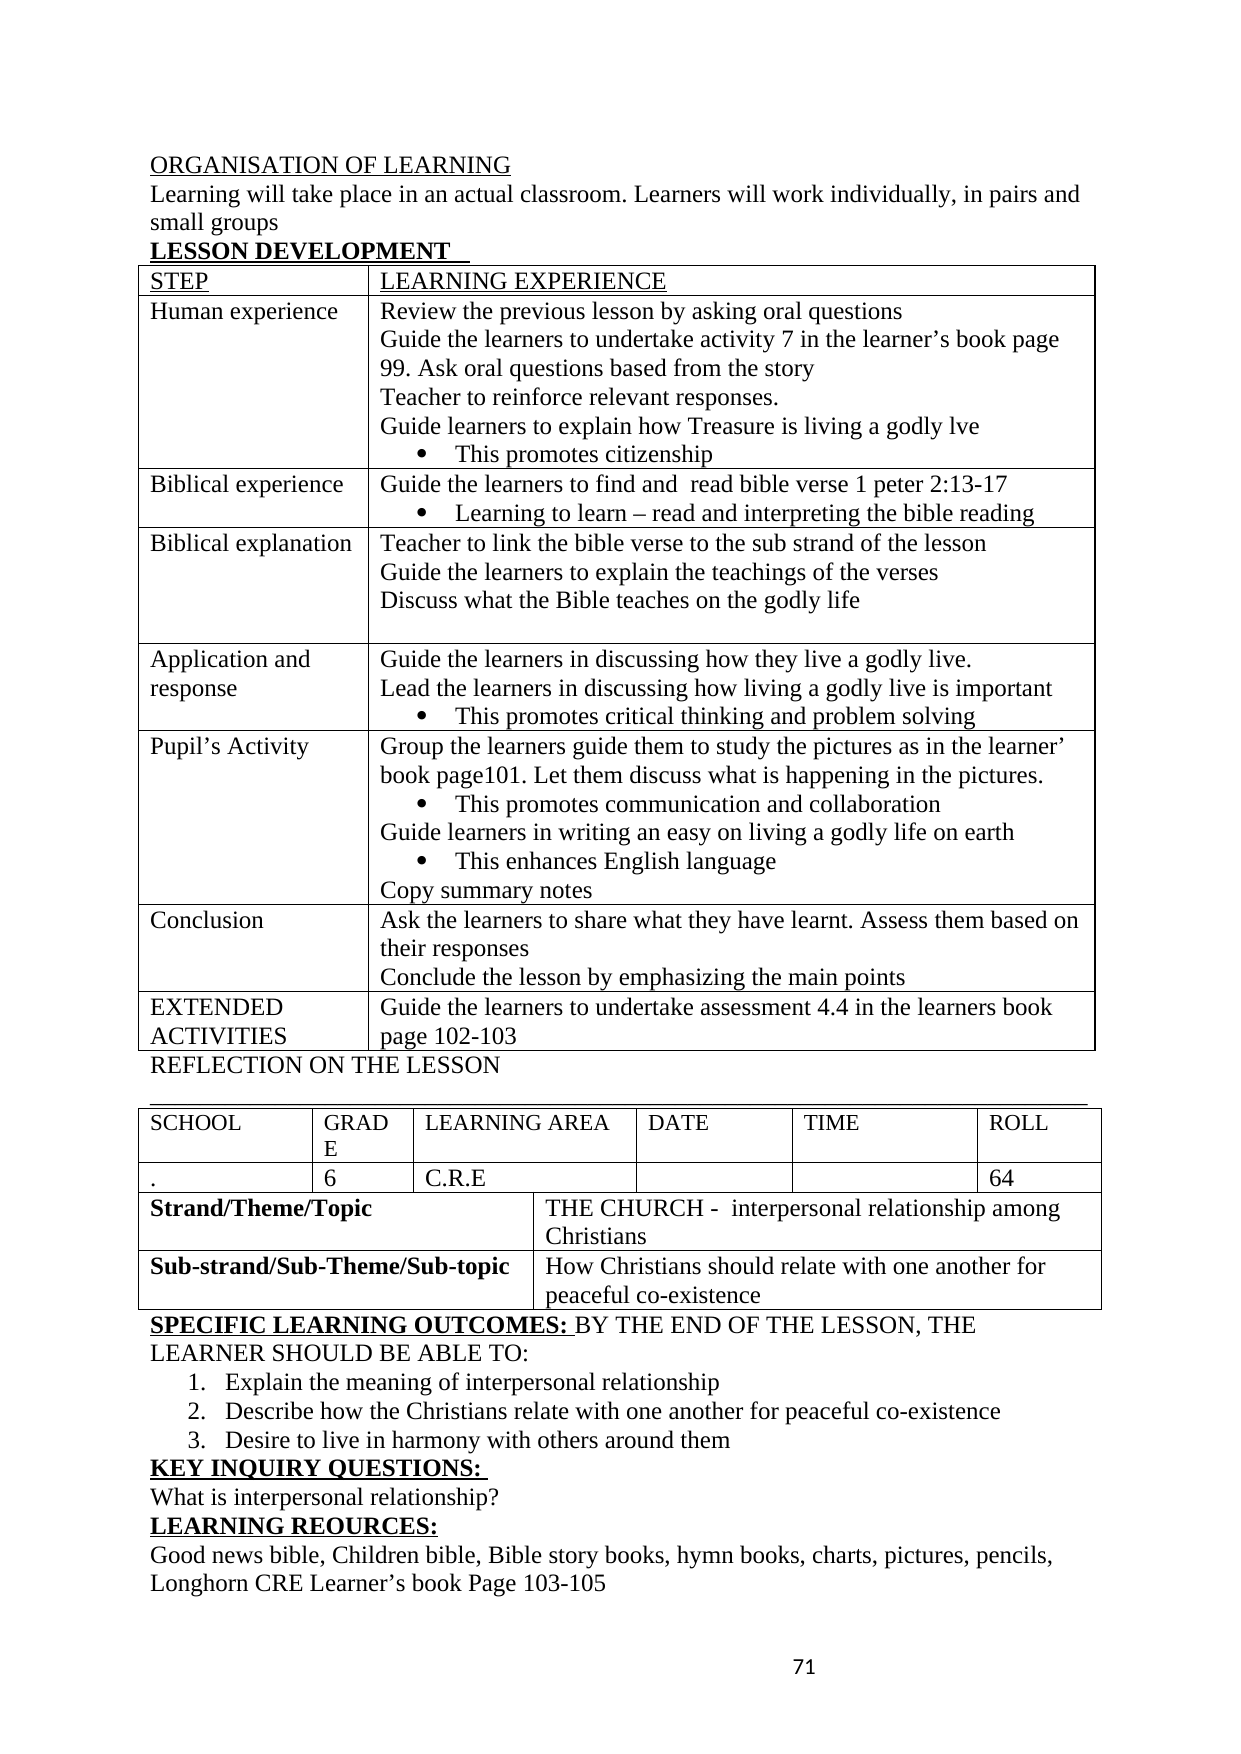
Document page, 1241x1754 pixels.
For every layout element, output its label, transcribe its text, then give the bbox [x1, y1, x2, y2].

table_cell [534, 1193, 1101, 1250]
text SPECIFIC LEARNING OUTCOMES: BY THE END OF THE LESSON, THE LEARNER SHOULD BE ABLE TO: [150, 1310, 1090, 1367]
text What is interpersonal relationship? [150, 1482, 1090, 1511]
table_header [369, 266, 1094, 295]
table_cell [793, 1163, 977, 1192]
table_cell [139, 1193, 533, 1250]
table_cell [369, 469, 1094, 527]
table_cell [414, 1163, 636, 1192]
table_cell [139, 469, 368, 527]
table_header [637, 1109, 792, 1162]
text REFLECTION ON THE LESSON [150, 1051, 1090, 1079]
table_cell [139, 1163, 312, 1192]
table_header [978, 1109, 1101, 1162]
text LESSON DEVELOPMENT [150, 236, 1090, 265]
text Longhorn CRE Learner’s book Page 103-105 [150, 1568, 1090, 1597]
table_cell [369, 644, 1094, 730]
list Explain the meaning of interpersonal relationship [187, 1367, 1090, 1396]
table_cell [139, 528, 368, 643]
text Learning will take place in an actual classroom. Learners will work individually, in pairs and small groups [150, 179, 1090, 236]
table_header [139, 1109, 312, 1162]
text Good news bible, Children bible, Bible story books, hymn books, charts, pictures, pencils, [150, 1540, 1090, 1568]
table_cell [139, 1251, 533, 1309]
text ORGANISATION OF LEARNING [150, 150, 1090, 179]
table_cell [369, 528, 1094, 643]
list Desire to live in harmony with others around them [187, 1425, 1090, 1453]
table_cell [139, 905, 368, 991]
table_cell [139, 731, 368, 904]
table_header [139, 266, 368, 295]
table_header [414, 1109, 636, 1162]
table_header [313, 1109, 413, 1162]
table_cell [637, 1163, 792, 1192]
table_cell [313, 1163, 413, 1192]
text LEARNING REOURCES: [150, 1511, 1090, 1540]
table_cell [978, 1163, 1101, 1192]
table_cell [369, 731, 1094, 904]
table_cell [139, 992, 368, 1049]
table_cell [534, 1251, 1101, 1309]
text KEY INQUIRY QUESTIONS: [150, 1453, 1090, 1482]
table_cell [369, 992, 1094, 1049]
list Describe how the Christians relate with one another for peaceful co-existence [187, 1396, 1090, 1425]
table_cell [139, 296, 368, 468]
text ___________________________________________________________________________ [150, 1079, 1090, 1108]
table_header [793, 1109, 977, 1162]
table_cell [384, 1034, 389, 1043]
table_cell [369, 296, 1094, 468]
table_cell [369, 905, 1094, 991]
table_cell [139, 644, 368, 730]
